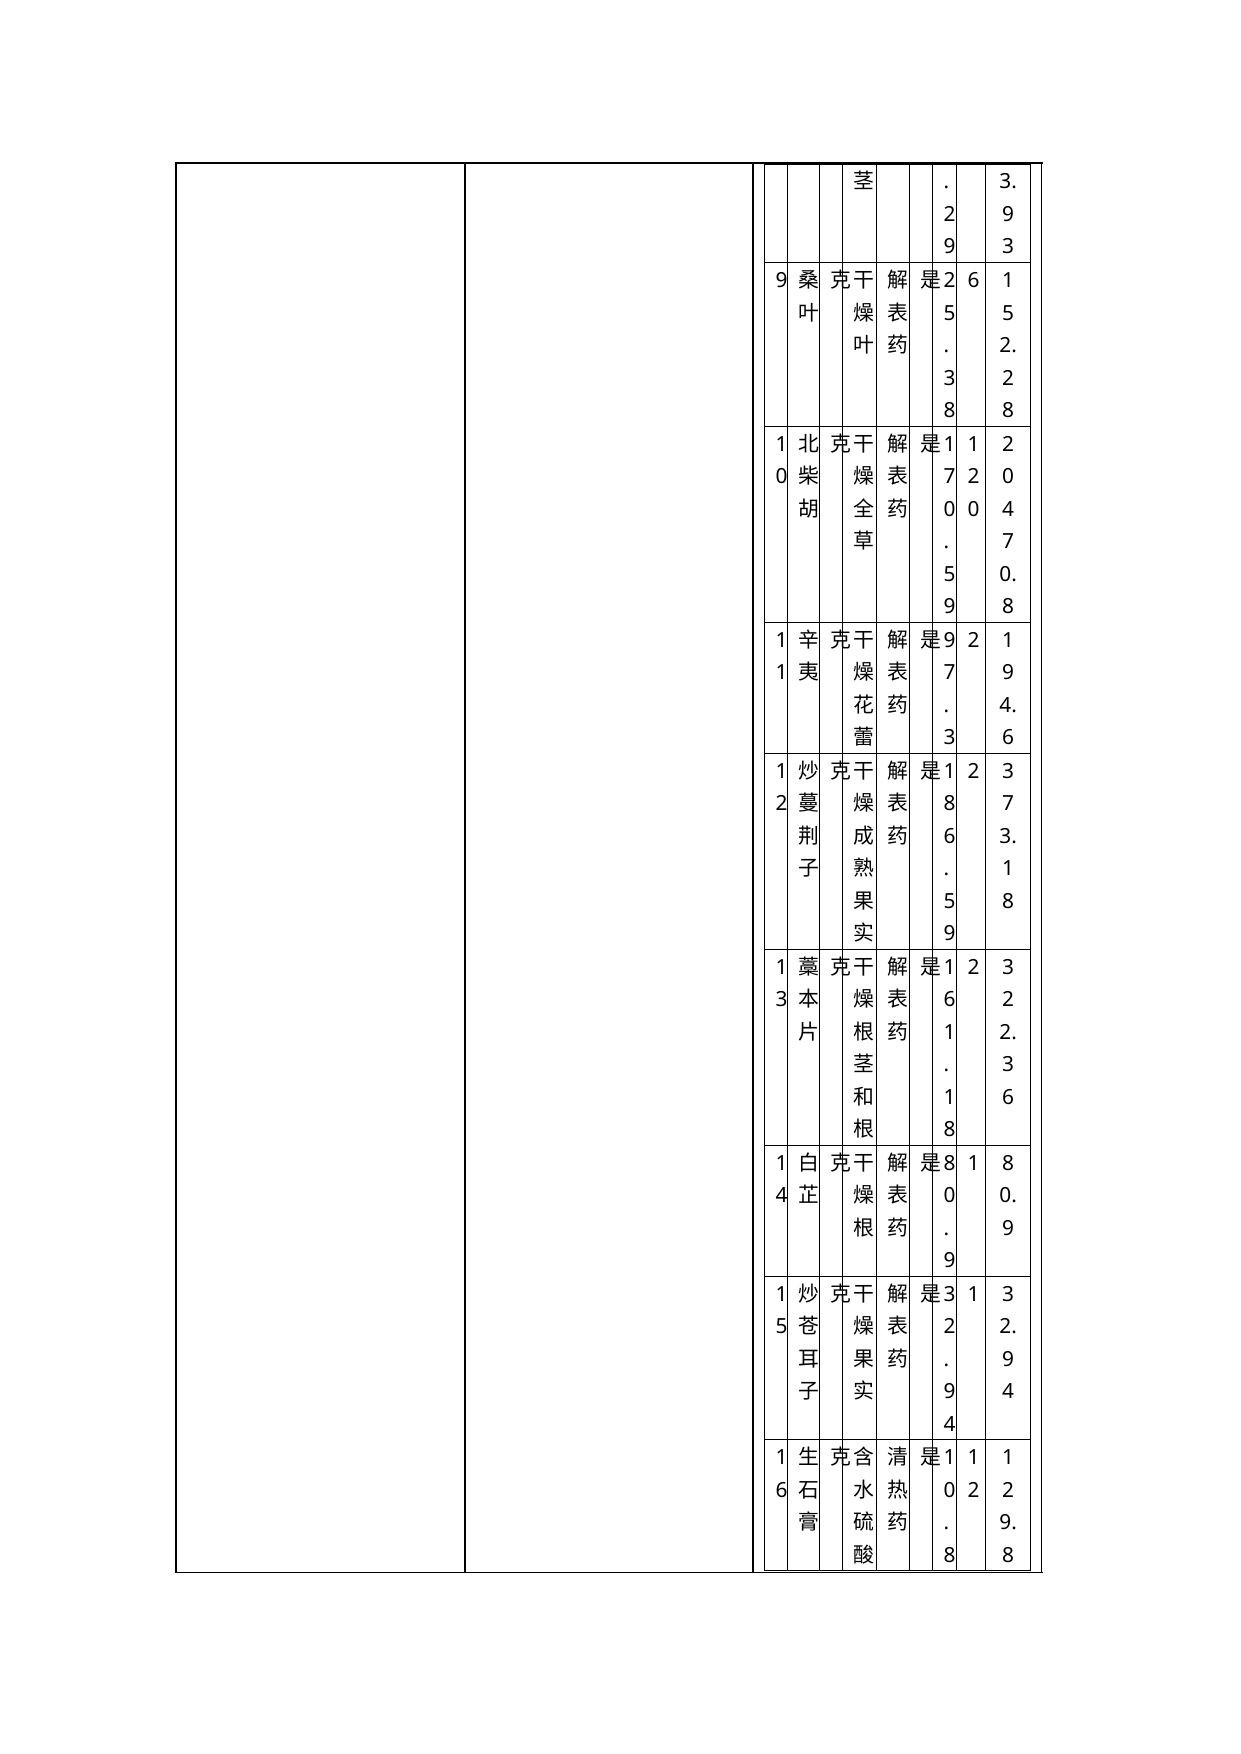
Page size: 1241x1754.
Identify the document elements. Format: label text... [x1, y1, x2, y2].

table_cell [820, 1440, 842, 1570]
table_cell [820, 427, 842, 622]
table_cell [765, 754, 787, 949]
table_cell [765, 427, 787, 622]
table_cell [986, 950, 1030, 1145]
table_cell [986, 1146, 1030, 1276]
table_cell [933, 623, 956, 753]
table_cell [877, 427, 909, 622]
table_cell [910, 754, 932, 949]
table_cell [986, 263, 1030, 426]
table_cell [820, 754, 842, 949]
table_cell [843, 1277, 876, 1439]
table_cell [933, 263, 956, 426]
table_cell [788, 950, 819, 1145]
table_cell [788, 427, 819, 622]
table_cell [910, 263, 932, 426]
table_cell [843, 427, 876, 622]
table_cell [986, 754, 1030, 949]
table_cell [986, 427, 1030, 622]
table_cell [957, 427, 985, 622]
table_cell [957, 754, 985, 949]
table_cell [820, 623, 842, 753]
table_cell [933, 950, 956, 1145]
table_cell [843, 950, 876, 1145]
table_cell [957, 165, 985, 262]
table_cell [788, 754, 819, 949]
table_cell [1031, 164, 1041, 1571]
table_cell [957, 623, 985, 753]
table_cell [765, 950, 787, 1145]
table_cell [957, 950, 985, 1145]
table_cell [910, 1146, 932, 1276]
table_cell [933, 1146, 956, 1276]
table_cell [957, 1277, 985, 1439]
table_cell [778, 1189, 783, 1197]
table_cell [910, 623, 932, 753]
table_cell [466, 164, 752, 1571]
table_cell [877, 623, 909, 753]
table_cell [820, 165, 842, 262]
table_cell [765, 1146, 787, 1276]
table_cell [843, 754, 876, 949]
table_cell [877, 165, 909, 262]
table_cell [933, 427, 956, 622]
table_cell 1 [177, 164, 464, 1571]
table_cell [957, 263, 985, 426]
table_cell [788, 165, 819, 262]
table_cell [843, 623, 876, 753]
table_cell [986, 1440, 1030, 1570]
table_cell [933, 1277, 956, 1439]
table_cell [877, 1277, 909, 1439]
table_cell [957, 1146, 985, 1276]
table_cell [843, 1440, 876, 1570]
table_cell [788, 263, 819, 426]
table_cell [765, 1277, 787, 1439]
table_cell [843, 165, 876, 262]
table_cell [877, 263, 909, 426]
table_cell [877, 1146, 909, 1276]
table_cell [877, 1440, 909, 1570]
table_cell [820, 263, 842, 426]
table_cell [910, 427, 932, 622]
table_cell [933, 165, 956, 262]
table_cell [910, 950, 932, 1145]
table_cell [957, 1440, 985, 1570]
table_cell [788, 1440, 819, 1570]
table_cell [910, 1277, 932, 1439]
table_cell [820, 950, 842, 1145]
table_cell [765, 1440, 787, 1570]
table_cell [910, 1440, 932, 1570]
table_cell [754, 164, 764, 1571]
table_cell [820, 1277, 842, 1439]
table_cell [933, 1440, 956, 1570]
table_cell [877, 754, 909, 949]
table_cell [765, 623, 787, 753]
table_cell [765, 165, 787, 262]
table_cell [820, 1146, 842, 1276]
table_cell [877, 950, 909, 1145]
table_cell [910, 165, 932, 262]
table_cell [986, 165, 1030, 262]
table_cell [788, 1277, 819, 1439]
table_cell [788, 1146, 819, 1276]
table_cell [765, 263, 787, 426]
table_cell [986, 623, 1030, 753]
table_cell [843, 1146, 876, 1276]
table_cell [986, 1277, 1030, 1439]
table_cell [933, 754, 956, 949]
table_cell [788, 623, 819, 753]
table_cell [843, 263, 876, 426]
